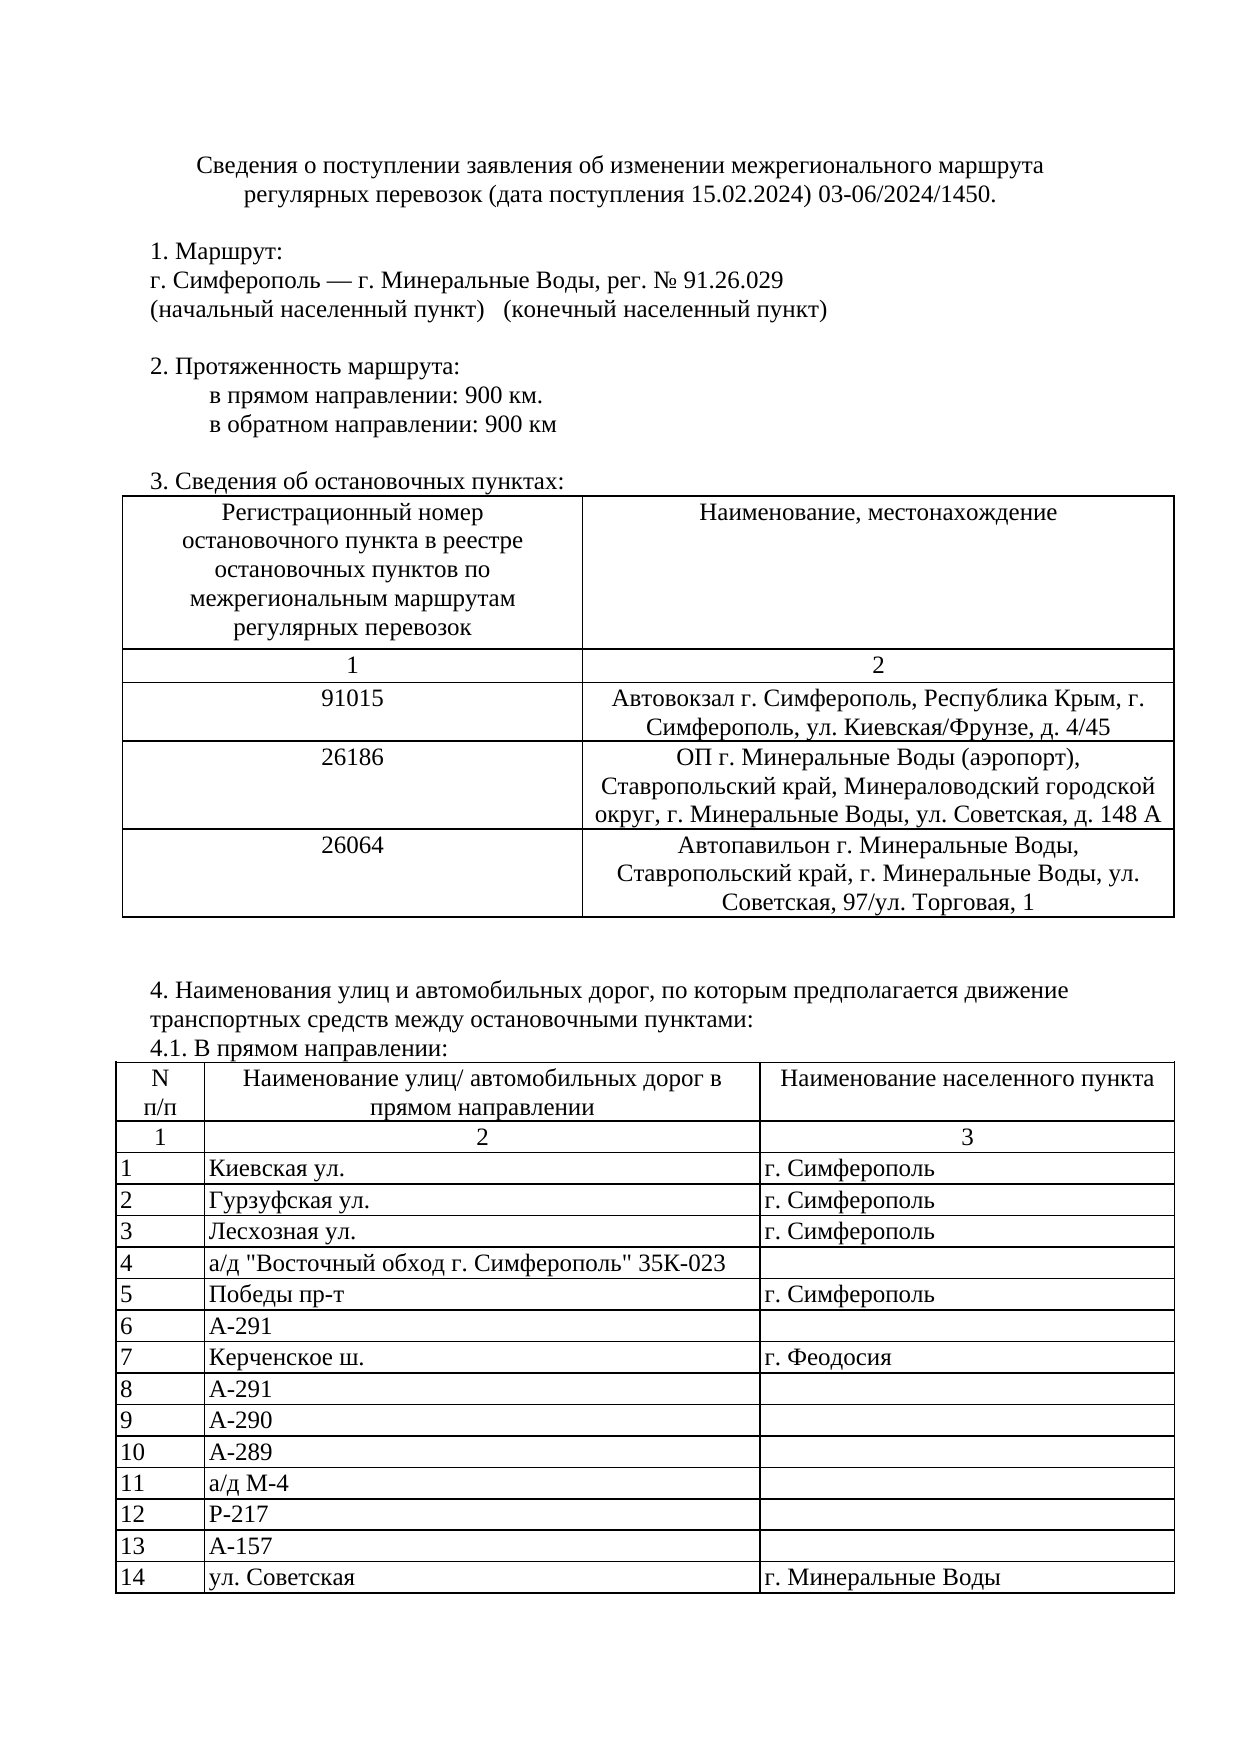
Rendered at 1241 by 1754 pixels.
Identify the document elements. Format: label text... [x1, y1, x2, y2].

table_cell 91015 [123, 683, 582, 740]
table_cell 2 [117, 1185, 204, 1215]
table_cell А-291 [205, 1311, 759, 1341]
table_cell 11 [117, 1468, 204, 1498]
table_cell 14 [117, 1562, 204, 1592]
table_cell Автовокзал г. Симферополь, Республика Крым, г. Симферополь, ул. Киевская/Фрунзе, д. 4/45 [583, 683, 1173, 740]
table_header Наименование населенного пункта [761, 1063, 1174, 1120]
table_header N п/п [117, 1063, 204, 1120]
text 4.1. В прямом направлении: [150, 1033, 1090, 1061]
table_cell А-289 [205, 1437, 759, 1466]
text в прямом направлении: 900 км. [150, 380, 1090, 409]
table_header Наименование, местонахождение [583, 497, 1173, 648]
text 3. Сведения об остановочных пунктах: [150, 466, 1090, 495]
table_cell А-157 [205, 1531, 759, 1561]
table_cell а/д "Восточный обход г. Симферополь" 35К-023 [205, 1248, 759, 1278]
text г. Симферополь — г. Минеральные Воды, рег. № 91.26.029 [150, 265, 1090, 294]
table_cell Автопавильон г. Минеральные Воды, Ставропольский край, г. Минеральные Воды, ул. Советская, 97/ул. Торговая, 1 [583, 830, 1173, 916]
table_cell 9 [117, 1405, 204, 1435]
table_cell 26186 [123, 742, 582, 828]
table_cell г. Симферополь [761, 1216, 1174, 1246]
table_cell 4 [117, 1248, 204, 1278]
table_cell а/д М-4 [205, 1468, 759, 1498]
table_cell 3 [761, 1122, 1174, 1152]
table_cell А-290 [205, 1405, 759, 1435]
table_cell 8 [117, 1374, 204, 1403]
table_cell Победы пр-т [205, 1279, 759, 1309]
table_cell 1 [117, 1153, 204, 1183]
table_cell Лесхозная ул. [205, 1216, 759, 1246]
table_cell [761, 1531, 1174, 1561]
table_cell [761, 1437, 1174, 1466]
table_cell Керченское ш. [205, 1342, 759, 1372]
table_cell [761, 1248, 1174, 1278]
table_cell 2 [205, 1122, 759, 1152]
table_cell 12 [117, 1500, 204, 1529]
text 2. Протяженность маршрута: [150, 351, 1090, 380]
table_cell 1 [117, 1122, 204, 1152]
table_cell [761, 1405, 1174, 1435]
text 1. Маршрут: [150, 236, 1090, 265]
table_cell 10 [117, 1437, 204, 1466]
table_cell Гурзуфская ул. [205, 1185, 759, 1215]
table_cell 7 [117, 1342, 204, 1372]
table_cell 26064 [123, 830, 582, 916]
table_header Регистрационный номер остановочного пункта в реестре остановочных пунктов по межрегиональным маршрутам регулярных перевозок [123, 497, 582, 648]
table_cell г. Минеральные Воды [761, 1562, 1174, 1592]
table_cell [761, 1311, 1174, 1341]
table_cell 6 [117, 1311, 204, 1341]
table_cell 1 [123, 650, 582, 681]
table_cell [761, 1374, 1174, 1403]
table_cell ОП г. Минеральные Воды (аэропорт), Ставропольский край, Минераловодский городской округ, г. Минеральные Воды, ул. Советская, д. 148 А [583, 742, 1173, 828]
table_cell 2 [583, 650, 1173, 681]
table_cell ул. Советская [205, 1562, 759, 1592]
table_cell г. Симферополь [761, 1279, 1174, 1309]
table_cell Киевская ул. [205, 1153, 759, 1183]
text 4. Наименования улиц и автомобильных дорог, по которым предполагается движение транспортных средств между остановочными пунктами: [150, 975, 1090, 1033]
text (начальный населенный пункт) (конечный населенный пункт) [150, 294, 1090, 322]
table_cell Р-217 [205, 1500, 759, 1529]
table_cell [761, 1500, 1174, 1529]
table_cell г. Феодосия [761, 1342, 1174, 1372]
table_header Наименование улиц/ автомобильных дорог в прямом направлении [205, 1063, 759, 1120]
table_cell г. Симферополь [761, 1153, 1174, 1183]
text Сведения о поступлении заявления об изменении межрегионального маршрута регулярных перевозок (дата поступления 15.02.2024) 03-06/2024/1450. [150, 150, 1090, 207]
table_cell 5 [117, 1279, 204, 1309]
table_cell А-291 [205, 1374, 759, 1403]
table_cell г. Симферополь [761, 1185, 1174, 1215]
table_cell 13 [117, 1531, 204, 1561]
text в обратном направлении: 900 км [150, 409, 1090, 437]
table_cell [761, 1468, 1174, 1498]
table_cell 3 [117, 1216, 204, 1246]
